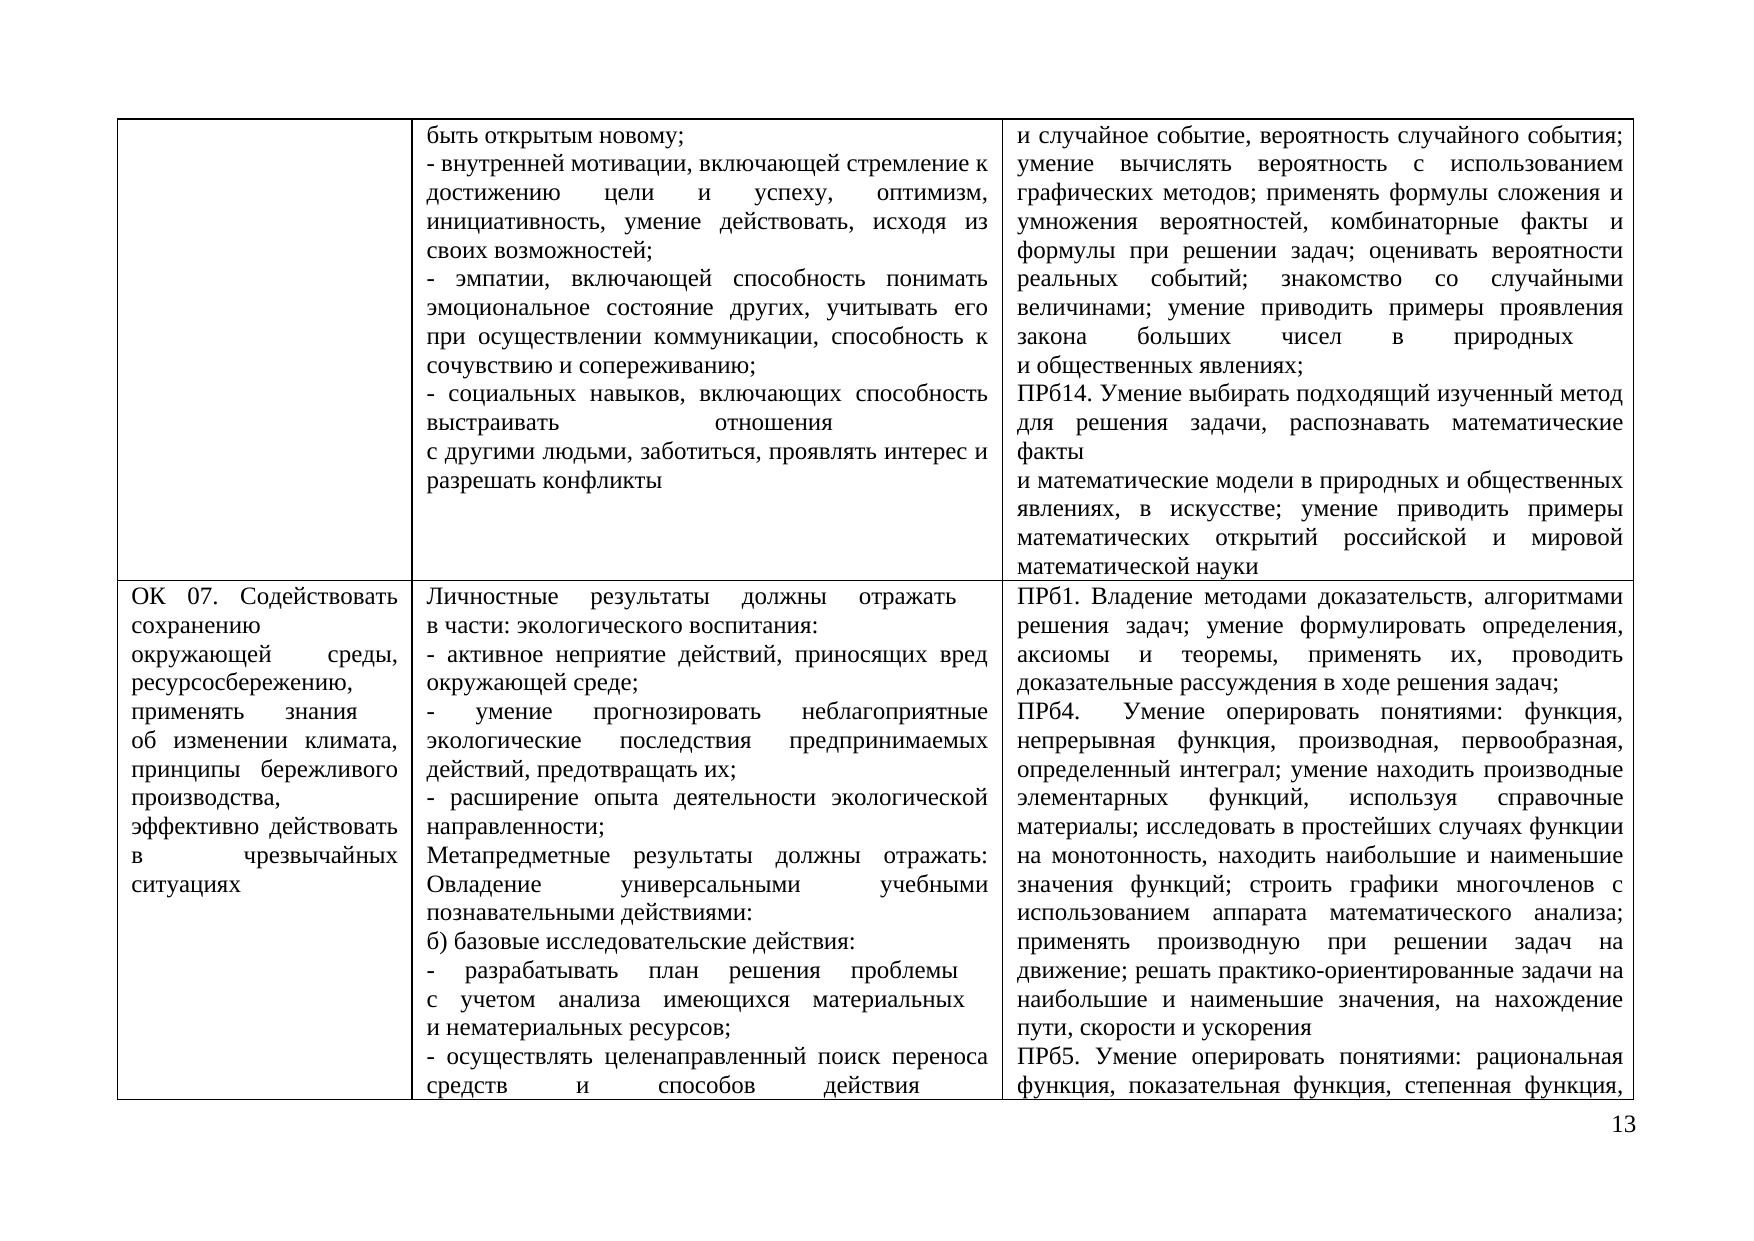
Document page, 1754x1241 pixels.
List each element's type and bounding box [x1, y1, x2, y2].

table_cell [1003, 120, 1633, 580]
table_cell [413, 120, 1002, 580]
table_cell [413, 581, 1002, 1099]
table_cell [118, 120, 411, 580]
table_cell [1003, 581, 1633, 1099]
table_cell [118, 581, 411, 1099]
